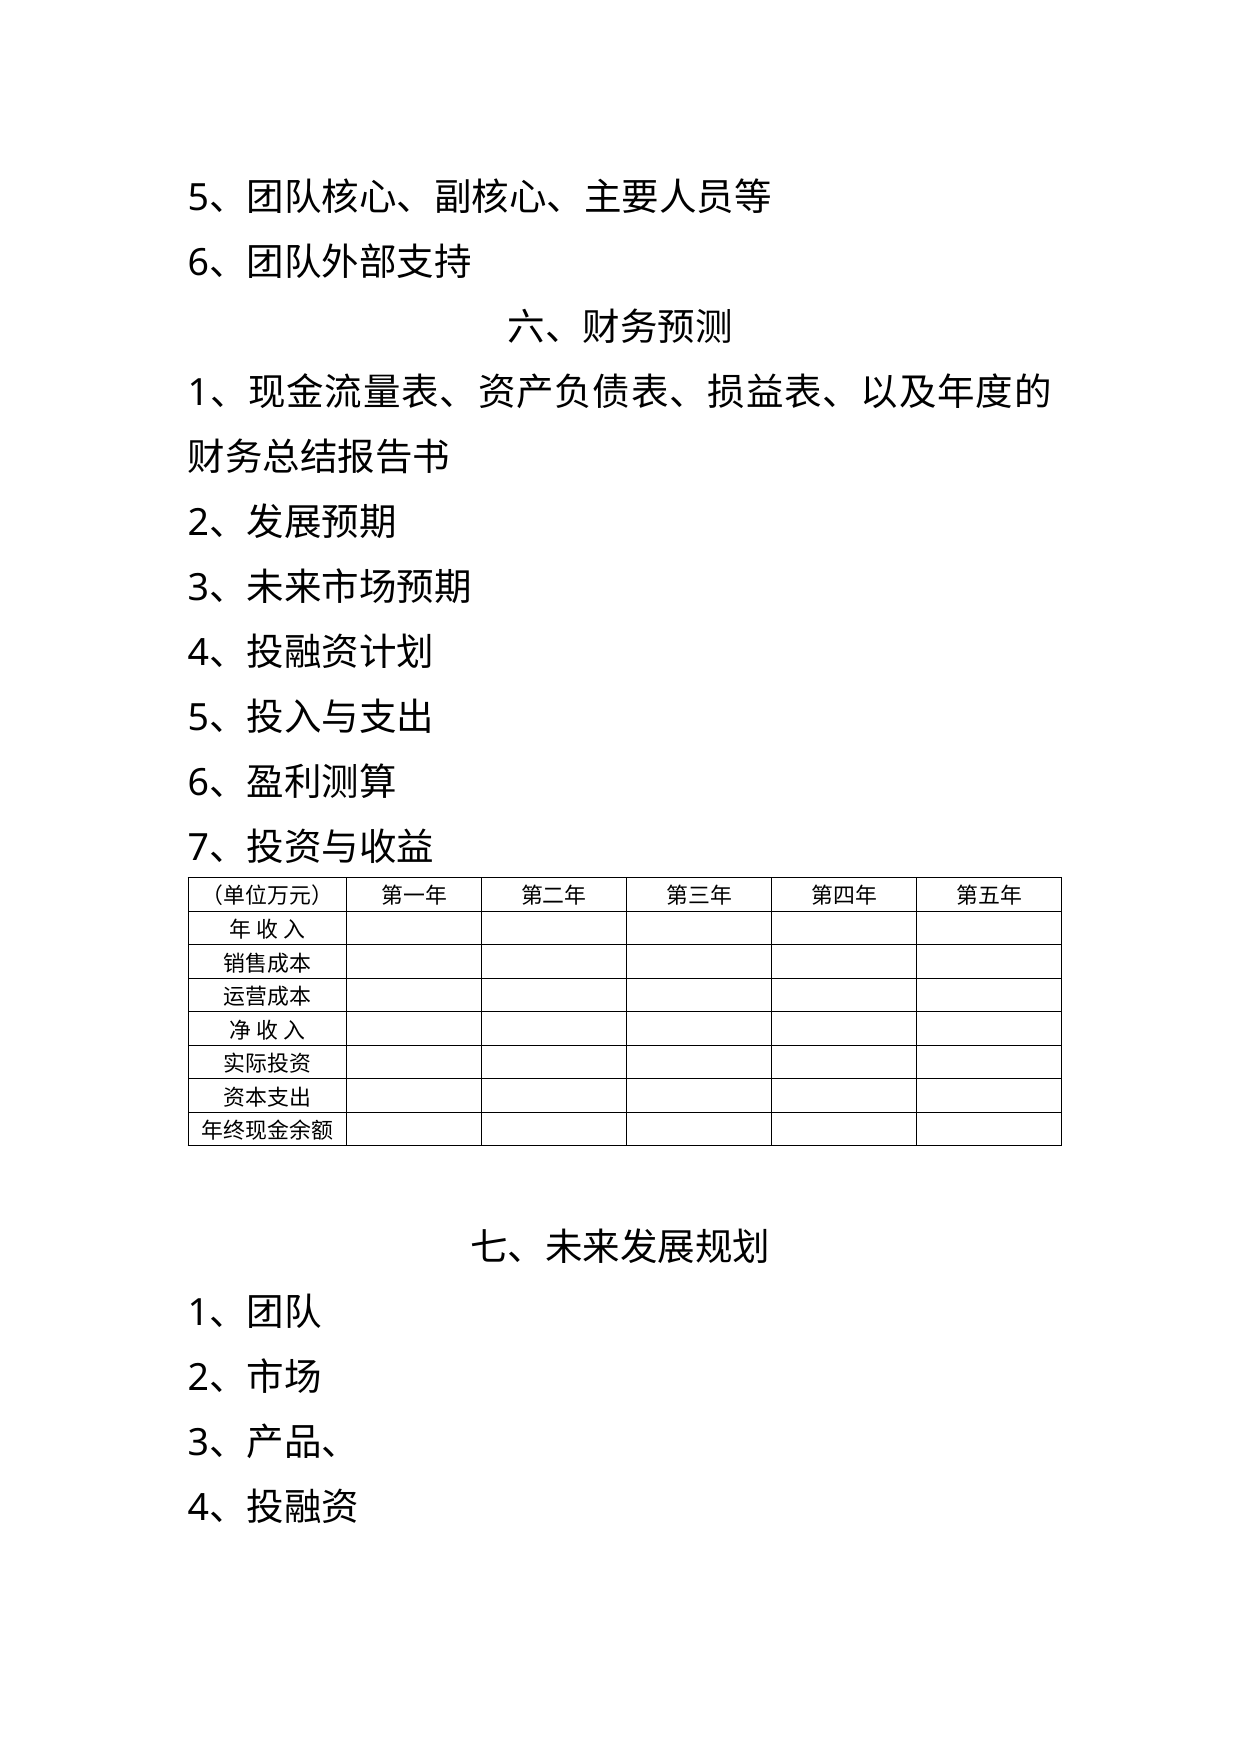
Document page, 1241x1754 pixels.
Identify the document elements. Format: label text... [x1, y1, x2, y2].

text 6、盈利测算 [187, 747, 1053, 812]
table_cell [482, 945, 626, 978]
table_cell [772, 1079, 916, 1112]
table_header 第一年 [347, 878, 481, 911]
table_cell [917, 979, 1061, 1011]
text 七、未来发展规划 [187, 1211, 1053, 1276]
table_cell [347, 979, 481, 1011]
table_cell [627, 1046, 771, 1078]
table_cell 年 收 入 [189, 912, 346, 944]
table_cell [627, 912, 771, 944]
table_cell 年终现金余额 [189, 1113, 346, 1145]
table_cell [627, 979, 771, 1011]
text 7、投资与收益 [187, 812, 1053, 877]
text 6、团队外部支持 [187, 227, 1053, 292]
table_cell [347, 1012, 481, 1045]
table_cell [482, 1079, 626, 1112]
table_cell [347, 912, 481, 944]
table_cell [917, 1079, 1061, 1112]
table_cell [627, 1079, 771, 1112]
table_cell [482, 1046, 626, 1078]
text 2、发展预期 [187, 487, 1053, 552]
table_cell [347, 1113, 481, 1145]
table_header 第二年 [482, 878, 626, 911]
text 六、财务预测 [187, 292, 1053, 357]
text 5、团队核心、副核心、主要人员等 [187, 162, 1053, 227]
table_header 第三年 [627, 878, 771, 911]
table_cell [917, 912, 1061, 944]
table_cell 净 收 入 [189, 1012, 346, 1045]
table_cell [772, 912, 916, 944]
table_cell [482, 1012, 626, 1045]
text 3、产品、 [187, 1406, 1053, 1471]
text 3、未来市场预期 [187, 552, 1053, 617]
table_cell [627, 945, 771, 978]
text 2、市场 [187, 1341, 1053, 1406]
table_cell [347, 1046, 481, 1078]
table_cell [772, 1012, 916, 1045]
table_cell 运营成本 [189, 979, 346, 1011]
text 1、现金流量表、资产负债表、损益表、以及年度的财务总结报告书 [187, 357, 1053, 487]
table_cell [917, 945, 1061, 978]
table_cell [772, 1113, 916, 1145]
table_cell 资本支出 [189, 1079, 346, 1112]
text 1、团队 [187, 1276, 1053, 1341]
table_cell [347, 1079, 481, 1112]
table_cell [482, 912, 626, 944]
table_cell 销售成本 [189, 945, 346, 978]
table_cell [917, 1012, 1061, 1045]
table_cell [772, 1046, 916, 1078]
table_cell [627, 1113, 771, 1145]
table_cell [482, 979, 626, 1011]
table_cell [917, 1113, 1061, 1145]
table_cell [772, 979, 916, 1011]
table_cell [347, 945, 481, 978]
text 4、投融资计划 [187, 617, 1053, 682]
table_header 第四年 [772, 878, 916, 911]
text 4、投融资 [187, 1471, 1053, 1536]
table_header 第五年 [917, 878, 1061, 911]
table_header （单位万元） [189, 878, 346, 911]
table_cell [772, 945, 916, 978]
table_cell [917, 1046, 1061, 1078]
table_cell [482, 1113, 626, 1145]
text 5、投入与支出 [187, 682, 1053, 747]
table_cell [627, 1012, 771, 1045]
table_cell 实际投资 [189, 1046, 346, 1078]
